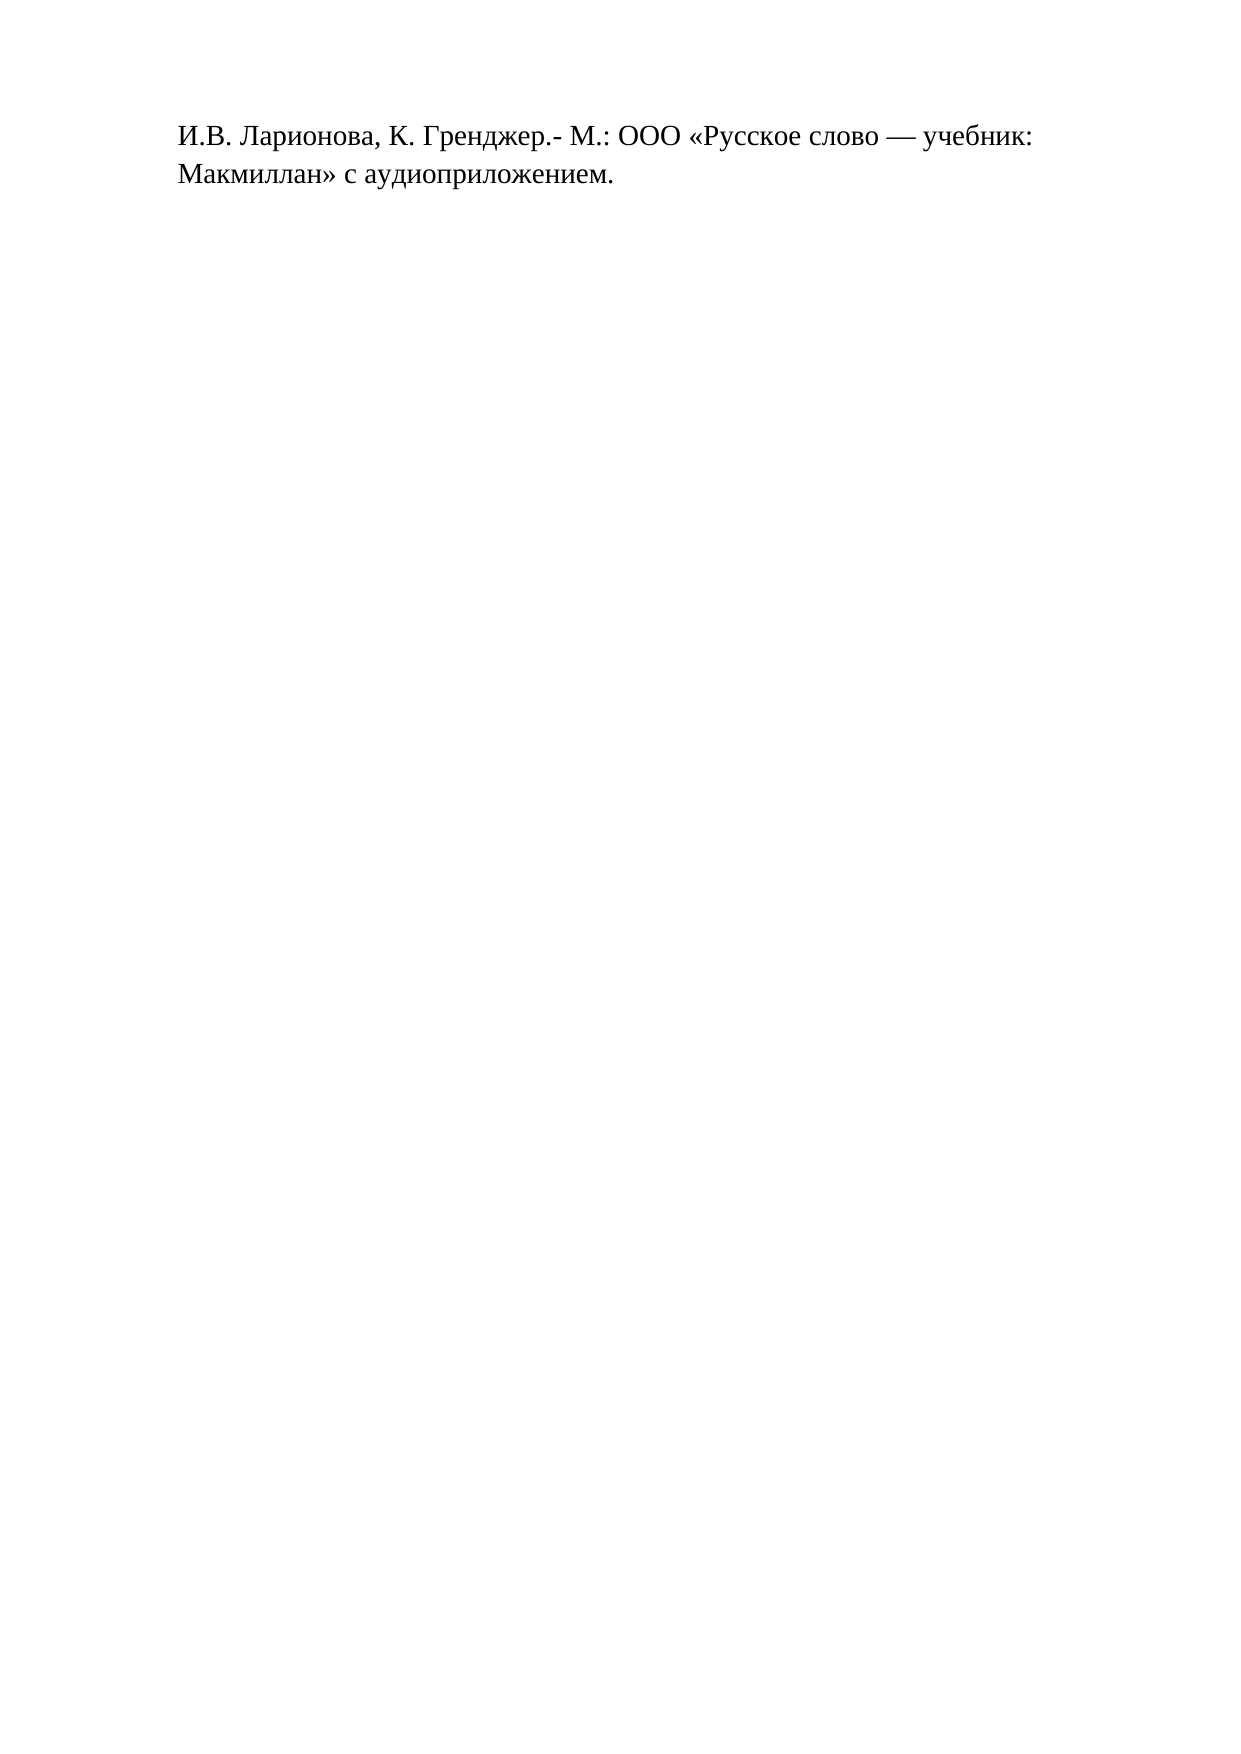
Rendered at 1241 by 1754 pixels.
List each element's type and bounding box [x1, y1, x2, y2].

text [177, 118, 1152, 190]
